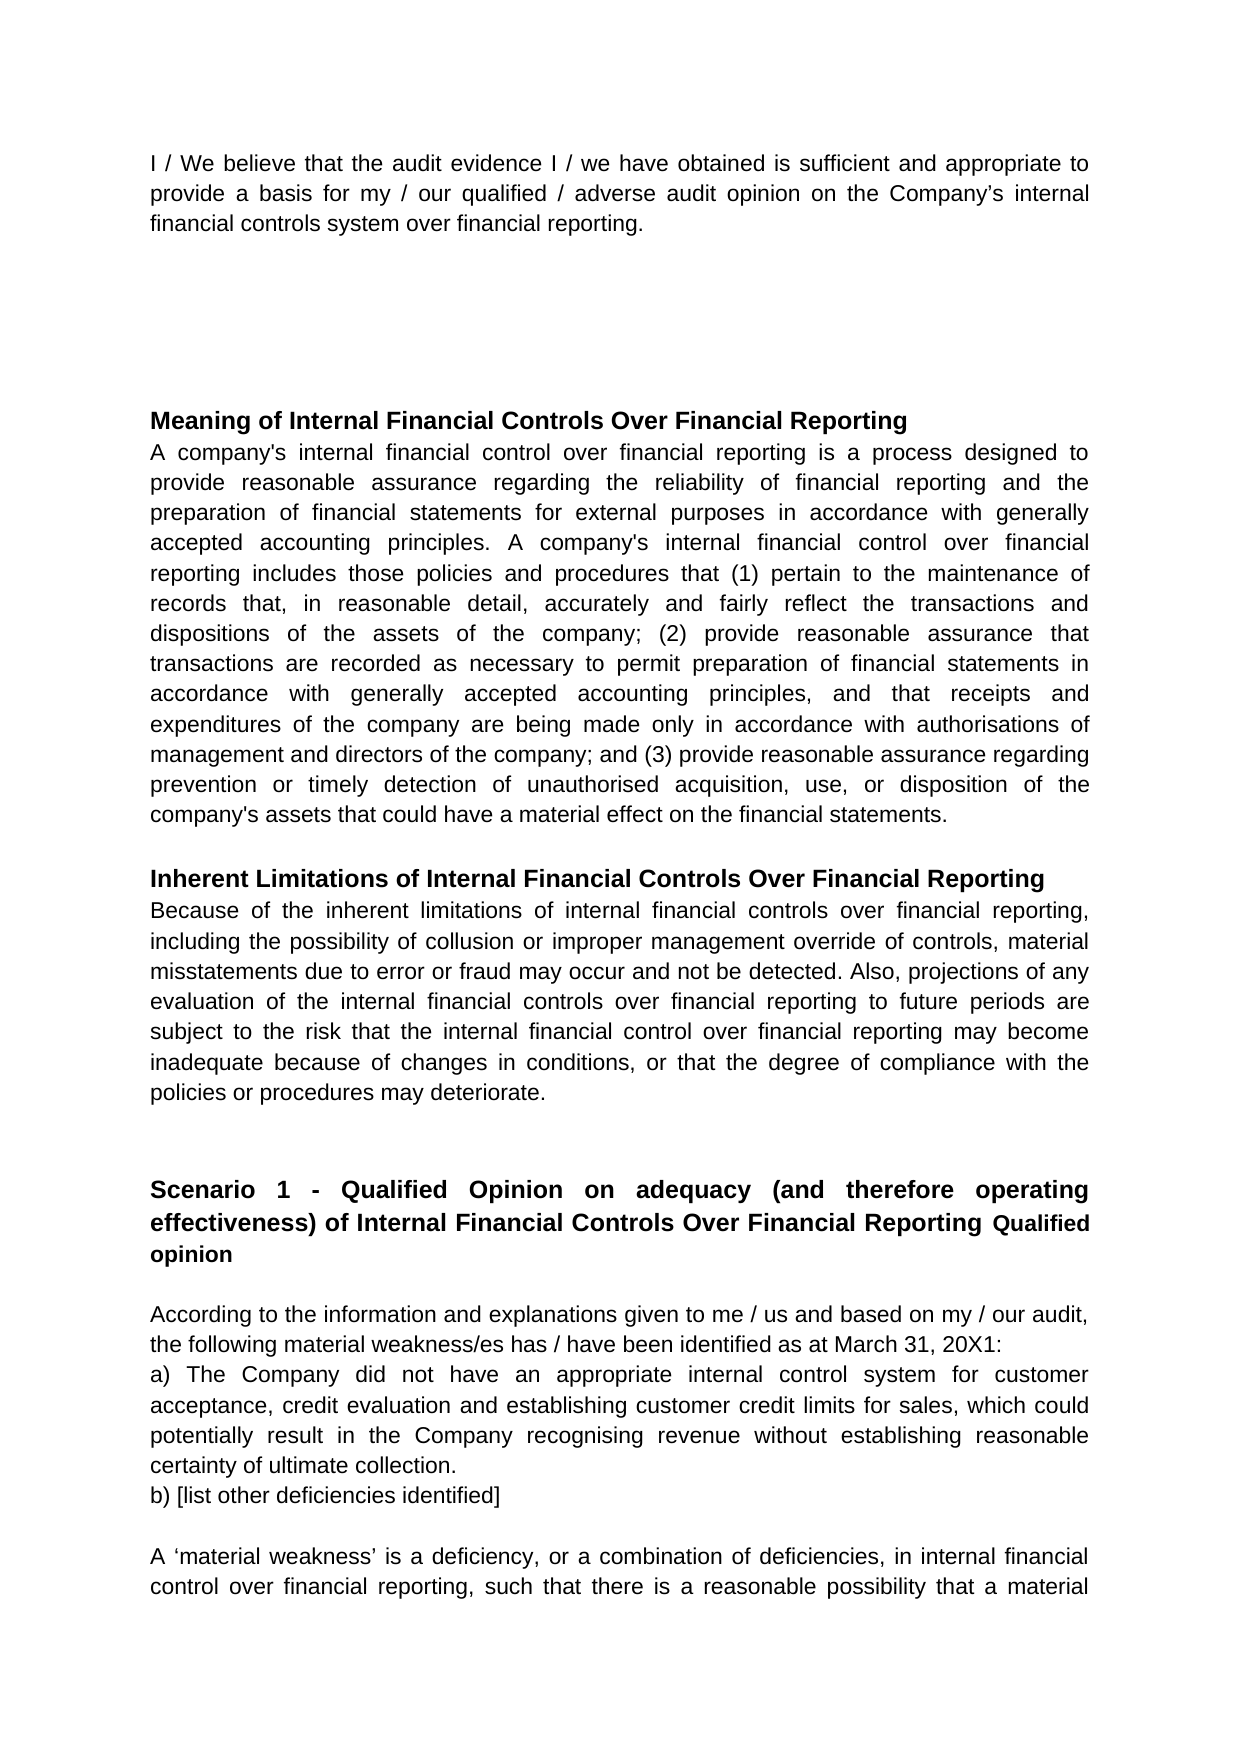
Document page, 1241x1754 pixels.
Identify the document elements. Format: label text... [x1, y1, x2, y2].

text I / We believe that the audit evidence I / we have obtained is sufficient and appropriate to provide a basis for my / our qualified / adverse audit opinion on the Company’s internal financial controls system over financial reporting. [150, 150, 1090, 237]
text Inherent Limitations of Internal Financial Controls Over Financial Reporting [150, 864, 1090, 893]
text Scenario 1 - Qualified Opinion on adequacy (and therefore operating effectiveness) of Internal Financial Controls Over Financial Reporting Qualified opinion [150, 1175, 1090, 1267]
text According to the information and explanations given to me / us and based on my / our audit, the following material weakness/es has / have been identified as at March 31, 20X1: [150, 1301, 1090, 1358]
text Because of the inherent limitations of internal financial controls over financial reporting, including the possibility of collusion or improper management override of controls, material misstatements due to error or fraud may occur and not be detected. Also, projections of any evaluation of the internal financial controls over financial reporting to future periods are subject to the risk that the internal financial control over financial reporting may become inadequate because of changes in conditions, or that the degree of compliance with the policies or procedures may deteriorate. [150, 897, 1090, 1105]
text b) [list other deficiencies identified] [150, 1482, 1090, 1509]
text Meaning of Internal Financial Controls Over Financial Reporting [150, 406, 1090, 434]
text a) The Company did not have an appropriate internal control system for customer acceptance, credit evaluation and establishing customer credit limits for sales, which could potentially result in the Company recognising revenue without establishing reasonable certainty of ultimate collection. [150, 1361, 1090, 1478]
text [150, 1543, 1090, 1599]
text A company's internal financial control over financial reporting is a process designed to provide reasonable assurance regarding the reliability of financial reporting and the preparation of financial statements for external purposes in accordance with generally accepted accounting principles. A company's internal financial control over financial reporting includes those policies and procedures that (1) pertain to the maintenance of records that, in reasonable detail, accurately and fairly reflect the transactions and dispositions of the assets of the company; (2) provide reasonable assurance that transactions are recorded as necessary to permit preparation of financial statements in accordance with generally accepted accounting principles, and that receipts and expenditures of the company are being made only in accordance with authorisations of management and directors of the company; and (3) provide reasonable assurance regarding prevention or timely detection of unauthorised acquisition, use, or disposition of the company's assets that could have a material effect on the financial statements. [150, 439, 1090, 828]
